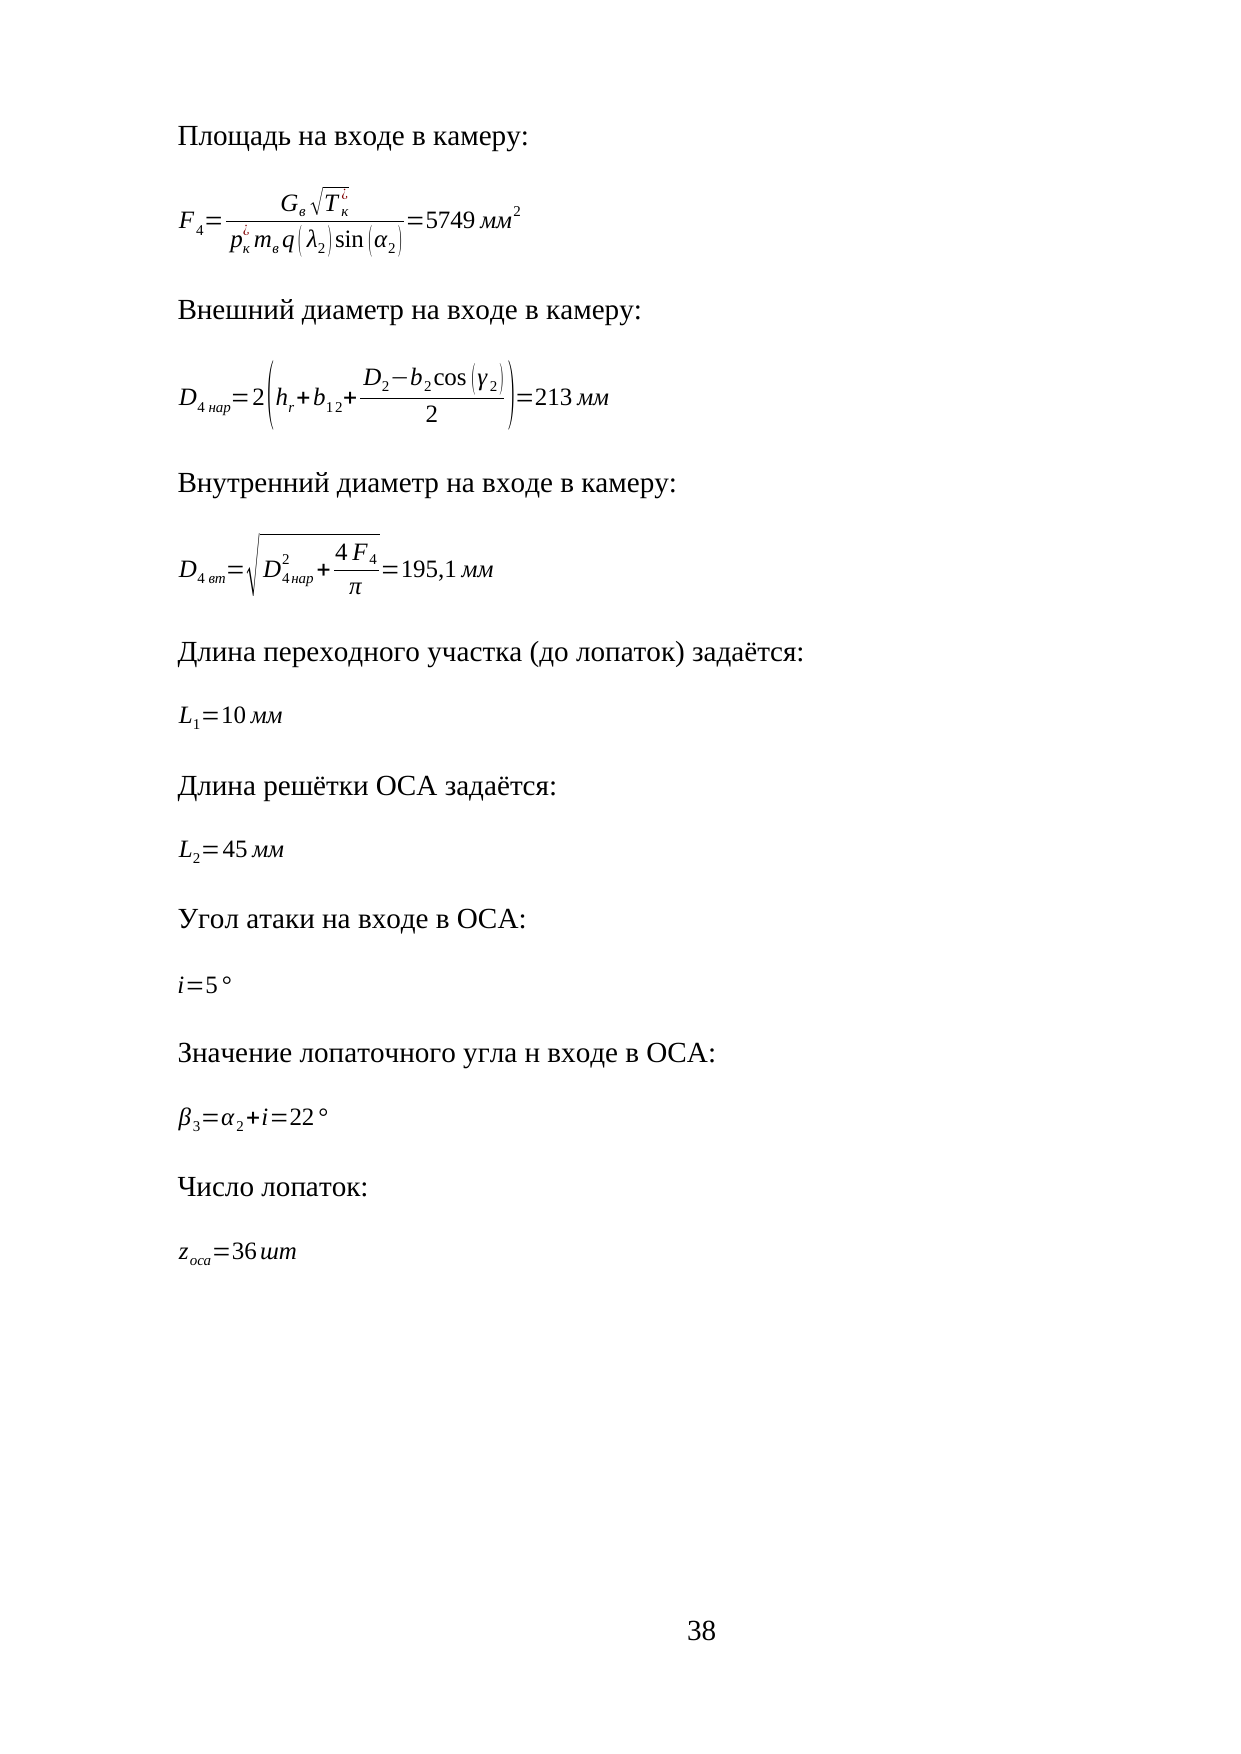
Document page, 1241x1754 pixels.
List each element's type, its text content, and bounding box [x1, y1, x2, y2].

text Внешний диаметр на входе в камеру: [177, 292, 1152, 326]
text Длина переходного участка (до лопаток) задаётся: [177, 634, 1152, 667]
text Число лопаток: [177, 1169, 1152, 1203]
text Угол атаки на входе в ОСА: [177, 902, 1152, 935]
text Значение лопаточного угла н входе в ОСА: [177, 1036, 1152, 1069]
text Внутренний диаметр на входе в камеру: [177, 465, 1152, 499]
text Длина решётки ОСА задаётся: [177, 768, 1152, 801]
text Площадь на входе в камеру: [177, 118, 1152, 152]
